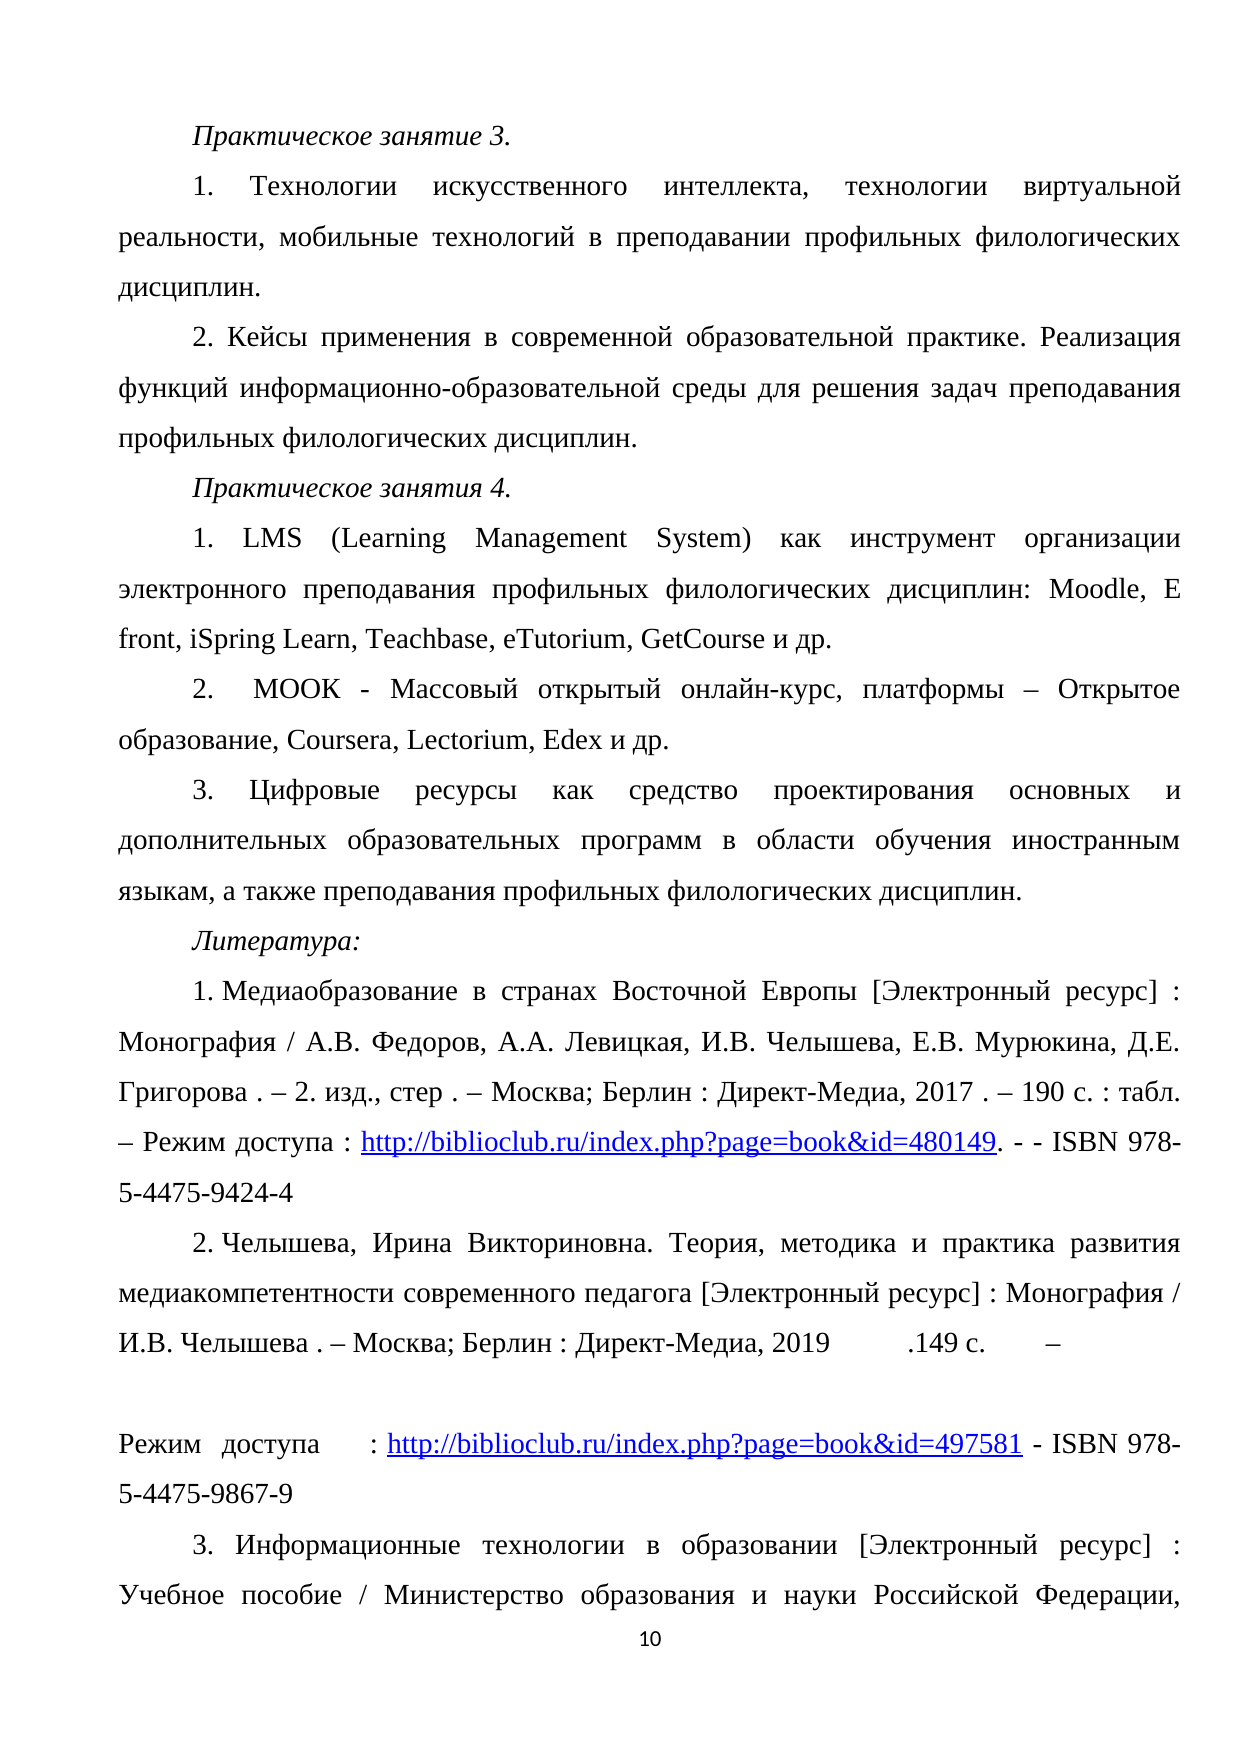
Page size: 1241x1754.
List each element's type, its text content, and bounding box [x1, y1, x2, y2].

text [118, 1527, 1181, 1611]
text 2. МООК - Массовый открытый онлайн-курс, платформы – Открытое образование, Coursera, Lectorium, Edex и др. [118, 672, 1181, 755]
list Челышева, Ирина Викториновна. Теория, методика и практика развития медиакомпетентности современного педагога [Электронный ресурс] : Монография / И.В. Челышева . – Москва; Берлин : Директ-Медиа, 2019 .149 с. – [118, 1225, 1181, 1409]
text 3. Цифровые ресурсы как средство проектирования основных и дополнительных образовательных программ в области обучения иностранным языкам, а также преподавания профильных филологических дисциплин. [118, 772, 1181, 906]
text Практическое занятие 3. [118, 118, 1181, 152]
text Режим доступа : http://biblioclub.ru/index.php?page=book&id=497581 - ISBN 978-5-4475-9867-9 [118, 1426, 1181, 1510]
list Медиаобразование в странах Восточной Европы [Электронный ресурс] : Монография / А.В. Федоров, А.А. Левицкая, И.В. Челышева, Е.В. Мурюкина, Д.Е. Григорова . – 2. изд., стер . – Москва; Берлин : Директ-Медиа, 2017 . – 190 с. : табл. – Режим доступа : http://biblioclub.ru/index.php?page=book&id=480149. - - ISBN 978-5-4475-9424-4 [118, 973, 1181, 1208]
text Литература: [118, 923, 1181, 957]
text 1. LMS (Learning Management System) как инструмент организации электронного преподавания профильных филологических дисциплин: Moodle, E front, iSpring Learn, Teachbase, eTutorium, GetCourse и др. [118, 521, 1181, 655]
text 2. Кейсы применения в современной образовательной практике. Реализация функций информационно-образовательной среды для решения задач преподавания профильных филологических дисциплин. [118, 319, 1181, 453]
text Практическое занятия 4. [118, 470, 1181, 504]
text 1. Технологии искусственного интеллекта, технологии виртуальной реальности, мобильные технологий в преподавании профильных филологических дисциплин. [118, 168, 1181, 303]
